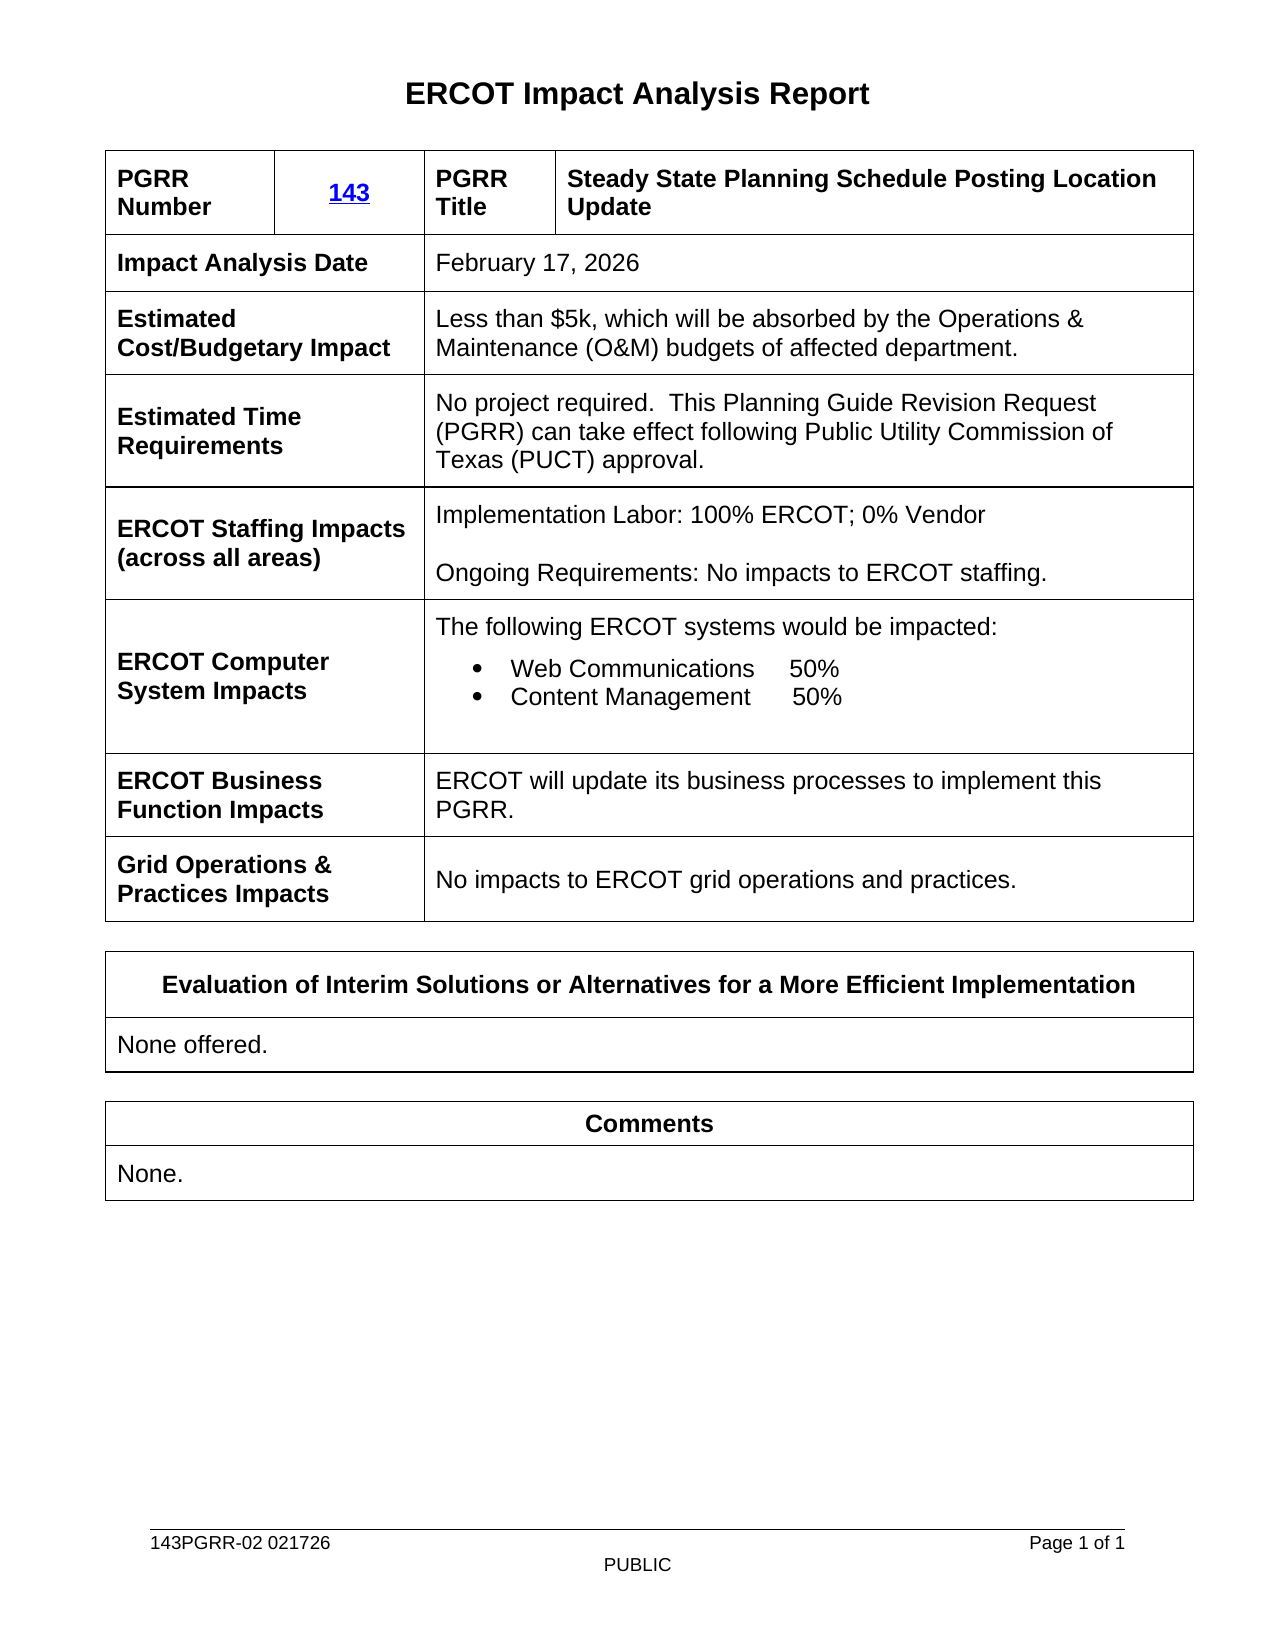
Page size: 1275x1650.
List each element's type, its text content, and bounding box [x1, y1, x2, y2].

table_header PGRR Number [106, 151, 274, 233]
table_cell ERCOT Computer System Impacts [106, 600, 424, 752]
table_cell None offered. [106, 1018, 1193, 1071]
table_cell ERCOT will update its business processes to implement this PGRR. [425, 754, 1193, 836]
table_header Comments [106, 1102, 1193, 1145]
table_cell The following ERCOT systems would be impacted: Web Communications 50% Content Management 50% [425, 600, 1193, 752]
table_cell No project required. This Planning Guide Revision Request (PGRR) can take effect following Public Utility Commission of Texas (PUCT) approval. [425, 375, 1193, 486]
table_cell February 17, 2026 [425, 235, 1193, 291]
table_header Evaluation of Interim Solutions or Alternatives for a More Efficient Implementation [106, 952, 1193, 1017]
table_cell ERCOT Business Function Impacts [106, 754, 424, 836]
table_header 143 [275, 151, 424, 233]
table_cell Grid Operations & Practices Impacts [106, 837, 424, 921]
table_cell ERCOT Staffing Impacts (across all areas) [106, 488, 424, 599]
table_cell Impact Analysis Date [106, 235, 424, 291]
table_header Steady State Planning Schedule Posting Location Update [556, 151, 1193, 233]
table_cell None. [106, 1146, 1193, 1200]
table_cell Estimated Cost/Budgetary Impact [106, 292, 424, 374]
table_cell No impacts to ERCOT grid operations and practices. [425, 837, 1193, 921]
table_cell Estimated Time Requirements [106, 375, 424, 486]
table_cell Implementation Labor: 100% ERCOT; 0% Vendor Ongoing Requirements: No impacts to ERCOT staffing. [425, 488, 1193, 599]
table_header PGRR Title [425, 151, 555, 233]
table_cell Less than $5k, which will be absorbed by the Operations & Maintenance (O&M) budgets of affected department. [425, 292, 1193, 374]
